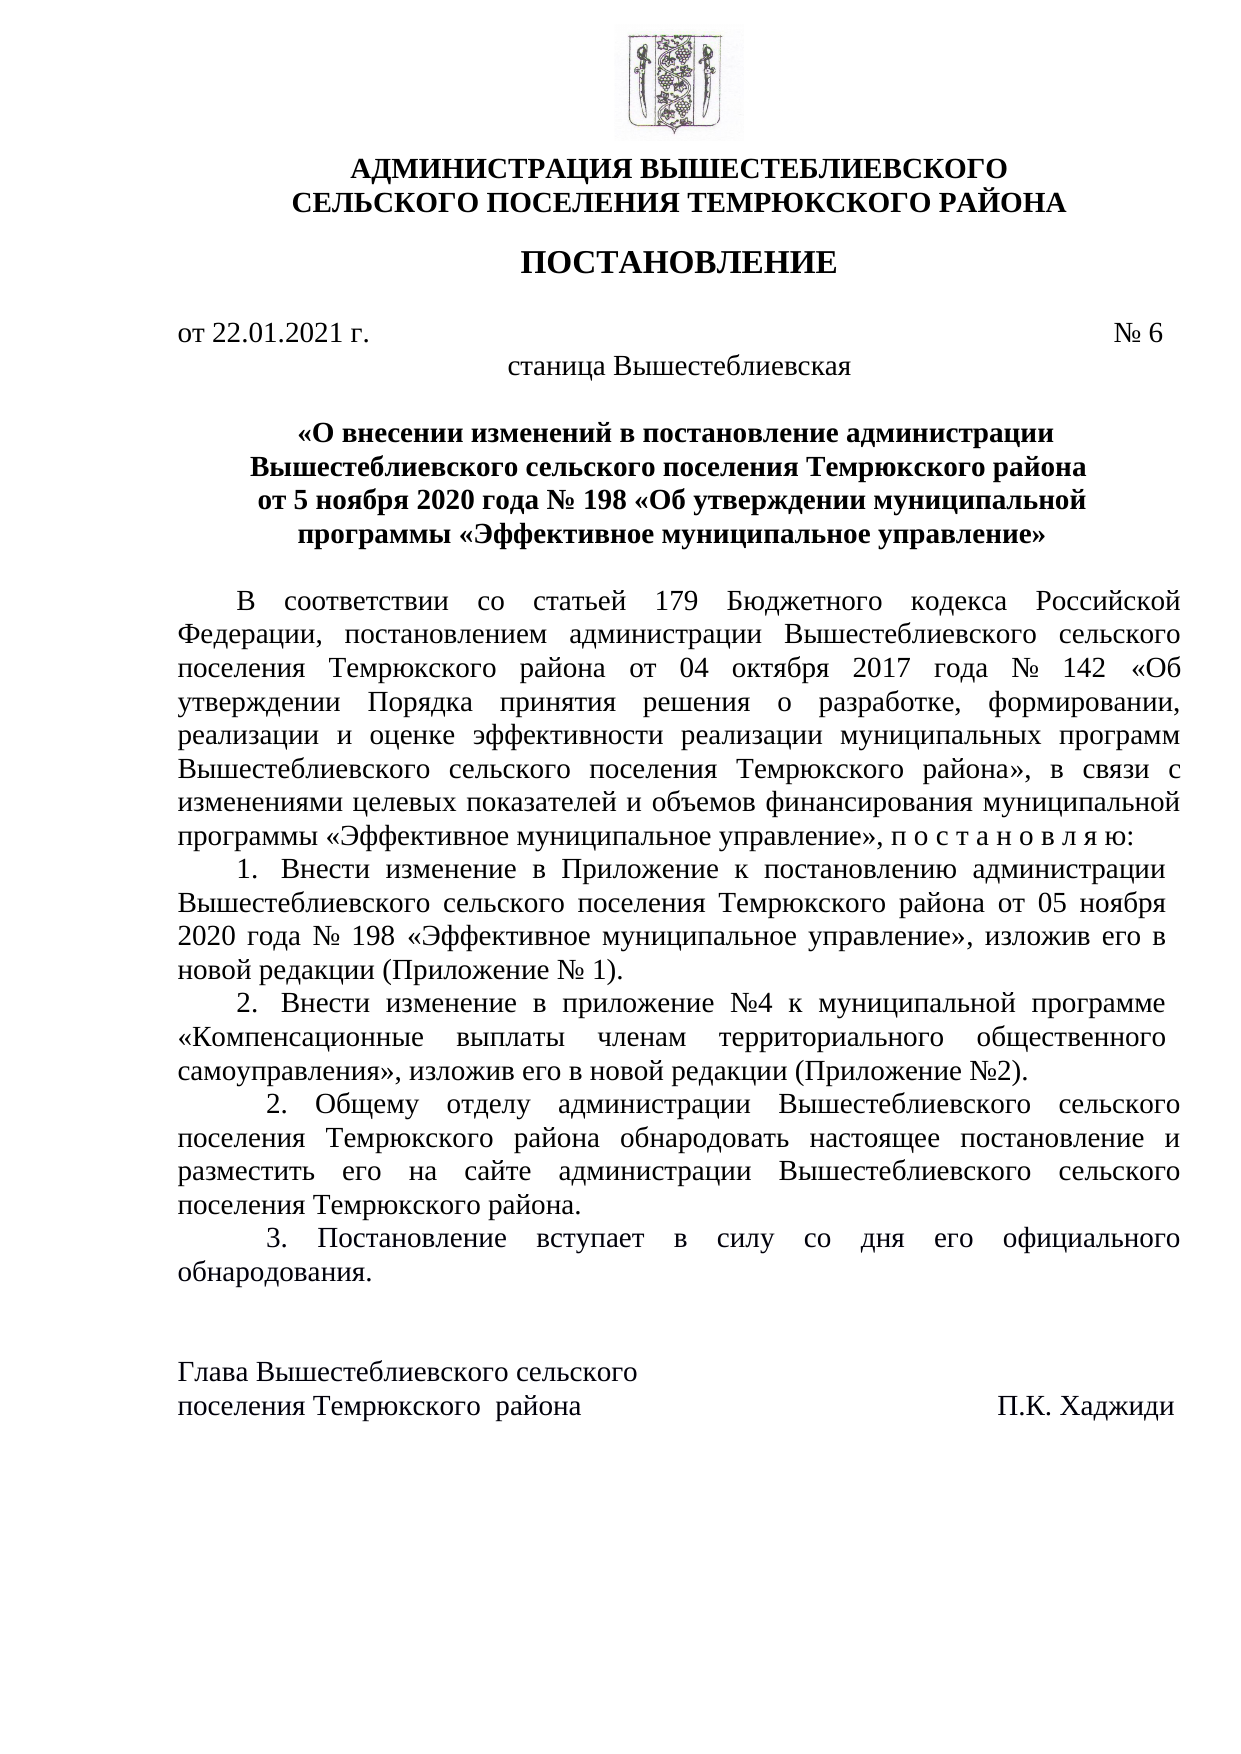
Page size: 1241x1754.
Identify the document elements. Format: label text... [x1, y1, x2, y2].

text АДМИНИСТРАЦИЯ ВЫШЕСТЕБЛИЕВСКОГО [177, 152, 1181, 185]
text Глава Вышестеблиевского сельского [177, 1354, 1181, 1388]
text ПОСТАНОВЛЕНИЕ [177, 243, 1181, 281]
text 2. Общему отделу администрации Вышестеблиевского сельского поселения Темрюкского района обнародовать настоящее постановление и разместить его на сайте администрации Вышестеблиевского сельского поселения Темрюкского района. [177, 1086, 1181, 1220]
text СЕЛЬСКОГО ПОСЕЛЕНИЯ ТЕМРЮКСКОГО РАЙОНА [177, 185, 1181, 219]
text от 22.01.2021 г. № 6 [177, 315, 1181, 348]
text В соответствии со статьей 179 Бюджетного кодекса Российской Федерации, постановлением администрации Вышестеблиевского сельского поселения Темрюкского района от 04 октября 2017 года № 142 «Об утверждении Порядка принятия решения о разработке, формировании, реализации и оценке эффективности реализации муниципальных программ Вышестеблиевского сельского поселения Темрюкского района», в связи с изменениями целевых показателей и объемов финансирования муниципальной программы «Эффективное муниципальное управление», п о с т а н о в л я ю: [177, 583, 1181, 851]
list Внести изменение в приложение №4 к муниципальной программе «Компенсационные выплаты членам территориального общественного самоуправления», изложив его в новой редакции (Приложение №2). [177, 986, 1167, 1086]
text поселения Темрюкского района П.К. Хаджиди [177, 1388, 1181, 1422]
picture [614, 24, 744, 141]
text 3. Постановление вступает в силу со дня его официального обнародования. [177, 1220, 1181, 1287]
text станица Вышестеблиевская [177, 348, 1181, 382]
text «О внесении изменений в постановление администрации Вышестеблиевского сельского поселения Темрюкского района от 5 ноября 2020 года № 198 «Об утверждении муниципальной программы «Эффективное муниципальное управление» [177, 415, 1167, 549]
list Внести изменение в Приложение к постановлению администрации Вышестеблиевского сельского поселения Темрюкского района от 05 ноября 2020 года № 198 «Эффективное муниципальное управление», изложив его в новой редакции (Приложение № 1). [177, 851, 1167, 986]
